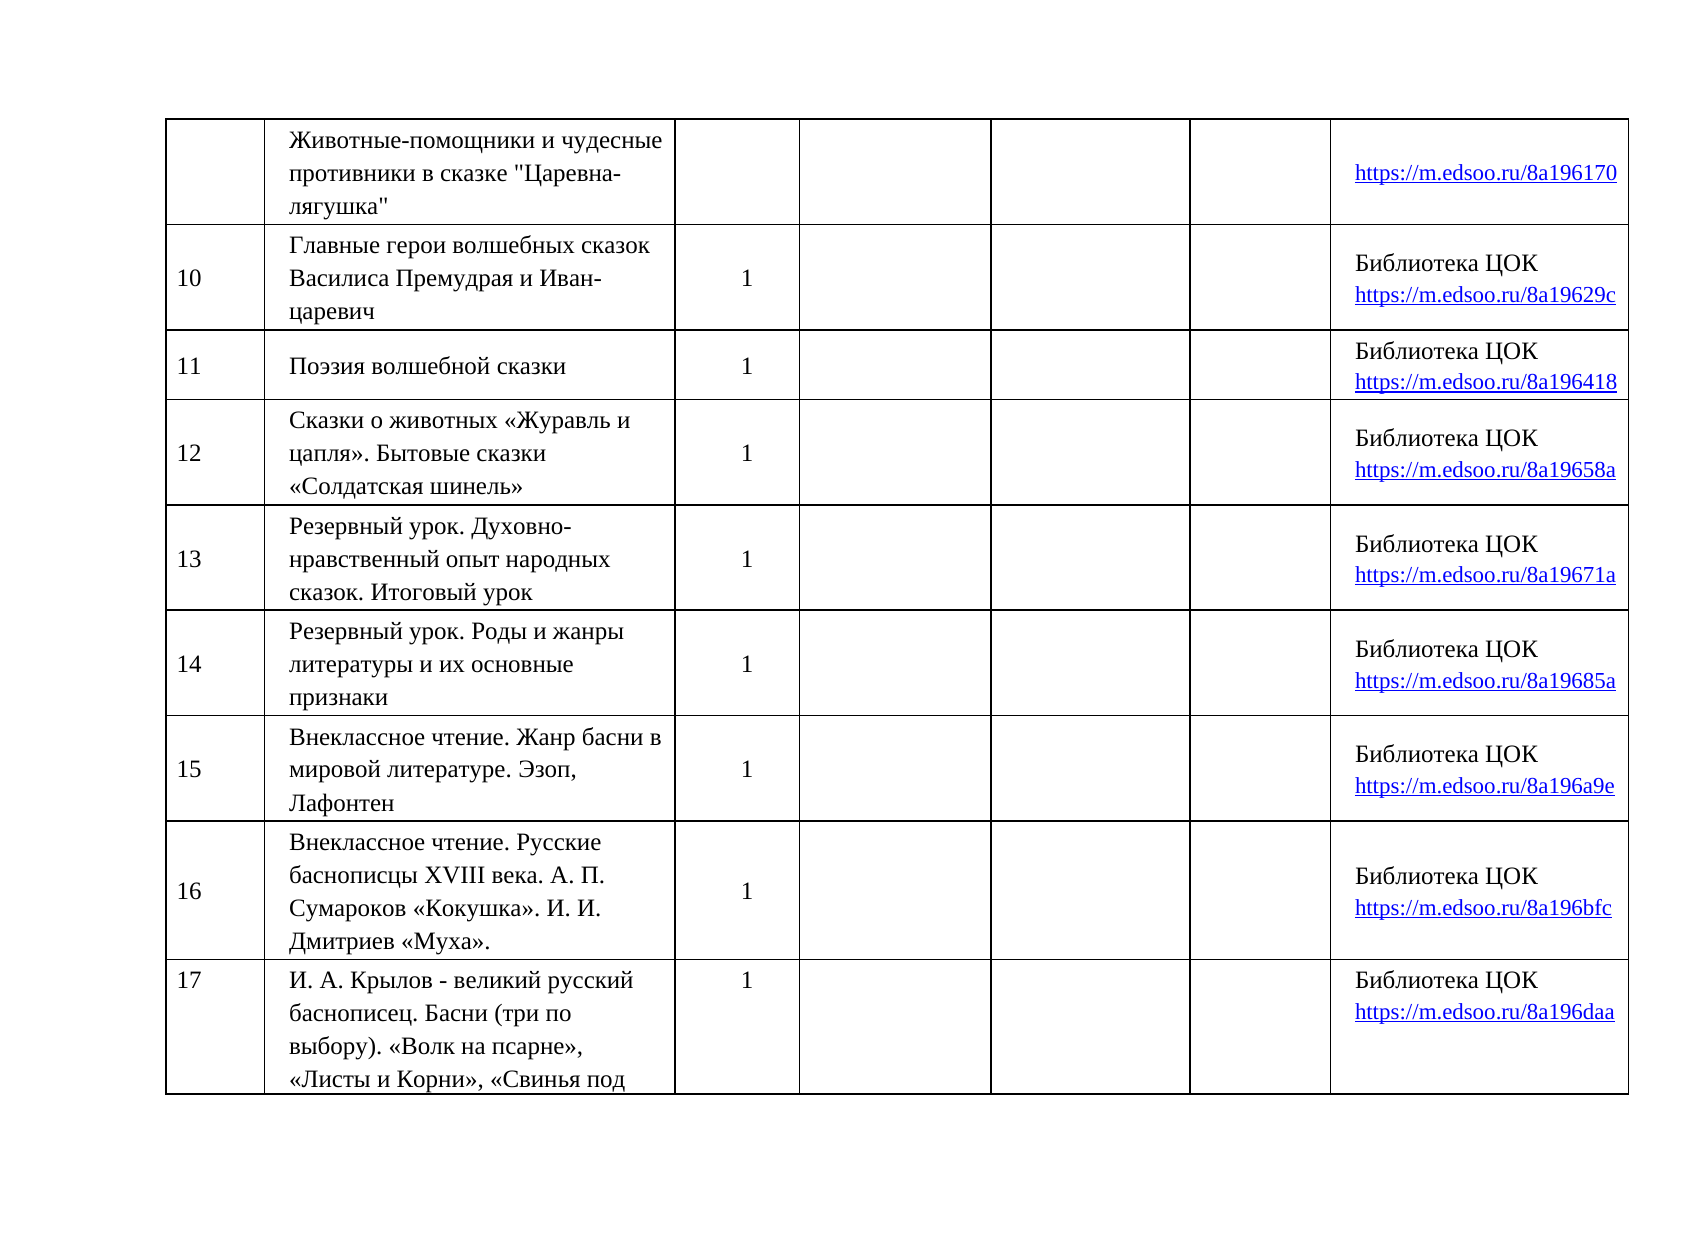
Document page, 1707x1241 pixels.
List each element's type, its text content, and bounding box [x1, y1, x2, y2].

table_cell 1 [676, 960, 799, 1093]
table_cell Библиотека ЦОК https://m.edsoo.ru/8a19685a [1331, 611, 1628, 715]
table_cell Главные герои волшебных сказок Василиса Премудрая и Иван-царевич [265, 225, 674, 329]
table_cell [800, 611, 990, 715]
table_cell Библиотека ЦОК https://m.edsoo.ru/8a196a9e [1331, 716, 1628, 820]
table_cell [1191, 400, 1330, 504]
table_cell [265, 960, 674, 1093]
table_cell 16 [167, 822, 264, 959]
table_cell [1191, 822, 1330, 959]
table_cell 1 [676, 822, 799, 959]
table_cell 10 [167, 225, 264, 329]
table_cell 1 [676, 120, 799, 223]
table_cell Внеклассное чтение. Русские баснописцы XVIII века. А. П. Сумароков «Кокушка». И. И. Дмитриев «Муха». [265, 822, 674, 959]
table_cell [1191, 960, 1330, 1093]
table_cell Поэзия волшебной сказки [265, 331, 674, 398]
table_cell [992, 960, 1189, 1093]
table_cell 11 [167, 331, 264, 398]
table_cell [992, 611, 1189, 715]
table_cell Библиотека ЦОК https://m.edsoo.ru/8a19671a [1331, 506, 1628, 609]
table_cell [800, 716, 990, 820]
table_cell [800, 120, 990, 223]
table_cell [800, 331, 990, 398]
table_cell [992, 120, 1189, 223]
table_cell 9 [167, 120, 264, 223]
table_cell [1331, 120, 1628, 223]
table_cell [992, 822, 1189, 959]
table_cell [1191, 506, 1330, 609]
table_cell [800, 225, 990, 329]
table_cell Библиотека ЦОК https://m.edsoo.ru/8a19658a [1331, 400, 1628, 504]
table_cell [800, 506, 990, 609]
table_cell 15 [167, 716, 264, 820]
table_cell [992, 400, 1189, 504]
table_cell [1191, 120, 1330, 223]
table_cell [800, 400, 990, 504]
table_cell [1331, 960, 1628, 1093]
table_cell 1 [676, 716, 799, 820]
table_cell [1191, 611, 1330, 715]
table_cell [992, 331, 1189, 398]
table_cell 1 [676, 611, 799, 715]
table_cell [1191, 716, 1330, 820]
table_cell [800, 822, 990, 959]
table_cell 14 [167, 611, 264, 715]
table_cell [1191, 225, 1330, 329]
table_cell 17 [167, 960, 264, 1093]
table_cell 1 [676, 331, 799, 398]
table_cell [800, 960, 990, 1093]
table_cell Сказки о животных «Журавль и цапля». Бытовые сказки «Солдатская шинель» [265, 400, 674, 504]
table_cell Резервный урок. Роды и жанры литературы и их основные признаки [265, 611, 674, 715]
table_cell 1 [676, 400, 799, 504]
table_cell 13 [167, 506, 264, 609]
table_cell Библиотека ЦОК https://m.edsoo.ru/8a19629c [1331, 225, 1628, 329]
table_cell 12 [167, 400, 264, 504]
table_cell Библиотека ЦОК https://m.edsoo.ru/8a196bfc [1331, 822, 1628, 959]
table_cell 1 [676, 225, 799, 329]
table_cell [992, 506, 1189, 609]
table_cell [992, 716, 1189, 820]
table_cell 1 [676, 506, 799, 609]
table_cell [1191, 331, 1330, 398]
table_cell Внеклассное чтение. Жанр басни в мировой литературе. Эзоп, Лафонтен [265, 716, 674, 820]
table_cell Резервный урок. Духовно-нравственный опыт народных сказок. Итоговый урок [265, 506, 674, 609]
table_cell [265, 120, 674, 223]
table_cell Библиотека ЦОК https://m.edsoo.ru/8a196418 [1331, 331, 1628, 398]
table_cell [992, 225, 1189, 329]
